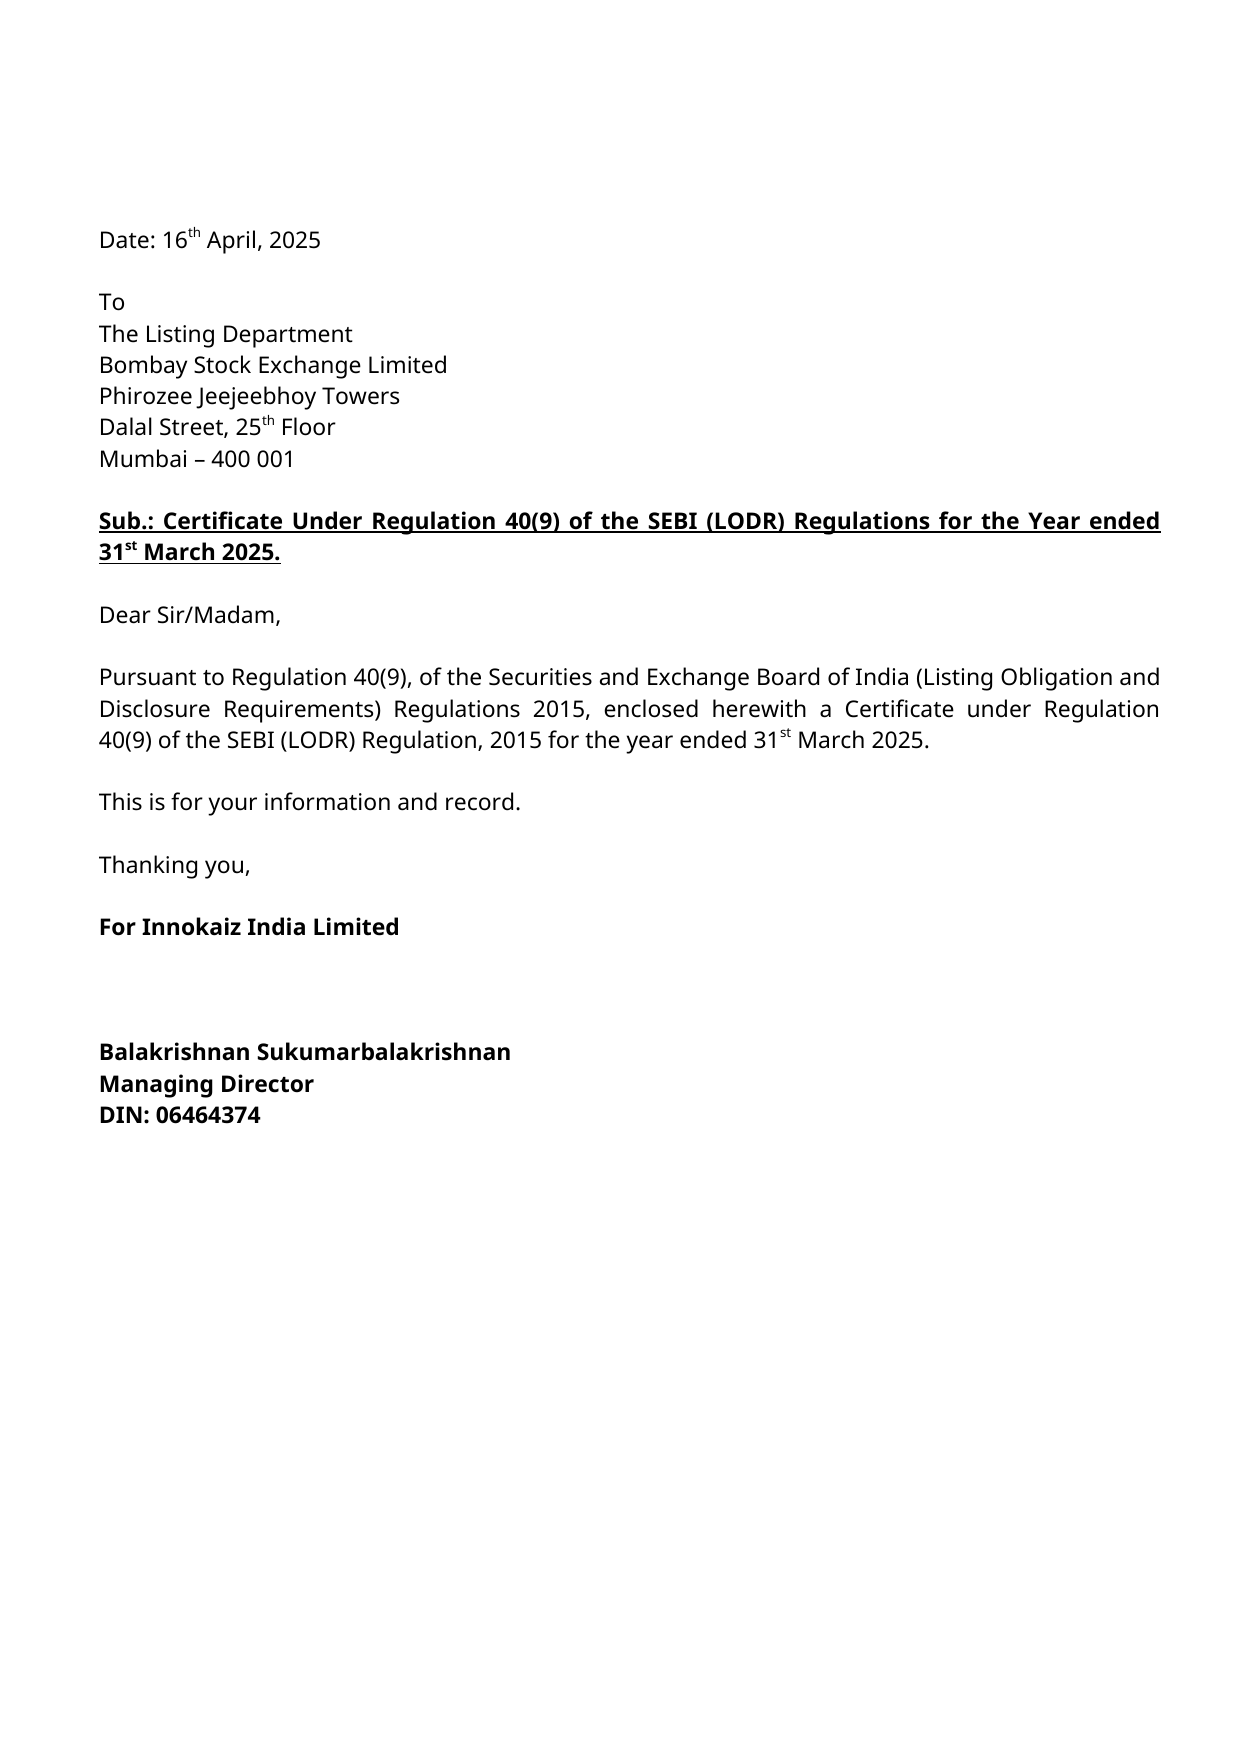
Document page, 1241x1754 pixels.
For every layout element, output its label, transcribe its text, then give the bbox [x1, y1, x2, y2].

text Dear Sir/Madam, [99, 599, 1161, 630]
text Bombay Stock Exchange Limited [99, 349, 1161, 380]
text Mumbai – 400 001 [99, 442, 1161, 474]
text Sub.: Certificate Under Regulation 40(9) of the SEBI (LODR) Regulations for the Year ended 31st March 2025. [99, 505, 1161, 531]
text Managing Director [99, 1067, 1161, 1099]
text To [99, 286, 1161, 317]
text This is for your information and record. [99, 786, 1161, 817]
text The Listing Department [99, 317, 1161, 349]
text DIN: 06464374 [99, 1099, 1161, 1130]
text For Innokaiz India Limited [99, 911, 1161, 942]
text Date: 16th April, 2025 [99, 224, 1161, 255]
text Sub.: Certificate Under Regulation 40(9) of the SEBI (LODR) Regulations for the Year ended 31st March 2025. [99, 533, 1161, 567]
text Balakrishnan Sukumarbalakrishnan [99, 1036, 1161, 1067]
text Phirozee Jeejeebhoy Towers [99, 380, 1161, 411]
text Dalal Street, 25th Floor [99, 411, 1161, 442]
text Pursuant to Regulation 40(9), of the Securities and Exchange Board of India (Listing Obligation and Disclosure Requirements) Regulations 2015, enclosed herewith a Certificate under Regulation 40(9) of the SEBI (LODR) Regulation, 2015 for the year ended 31st March 2025. [99, 661, 1161, 755]
text Thanking you, [99, 849, 1161, 880]
